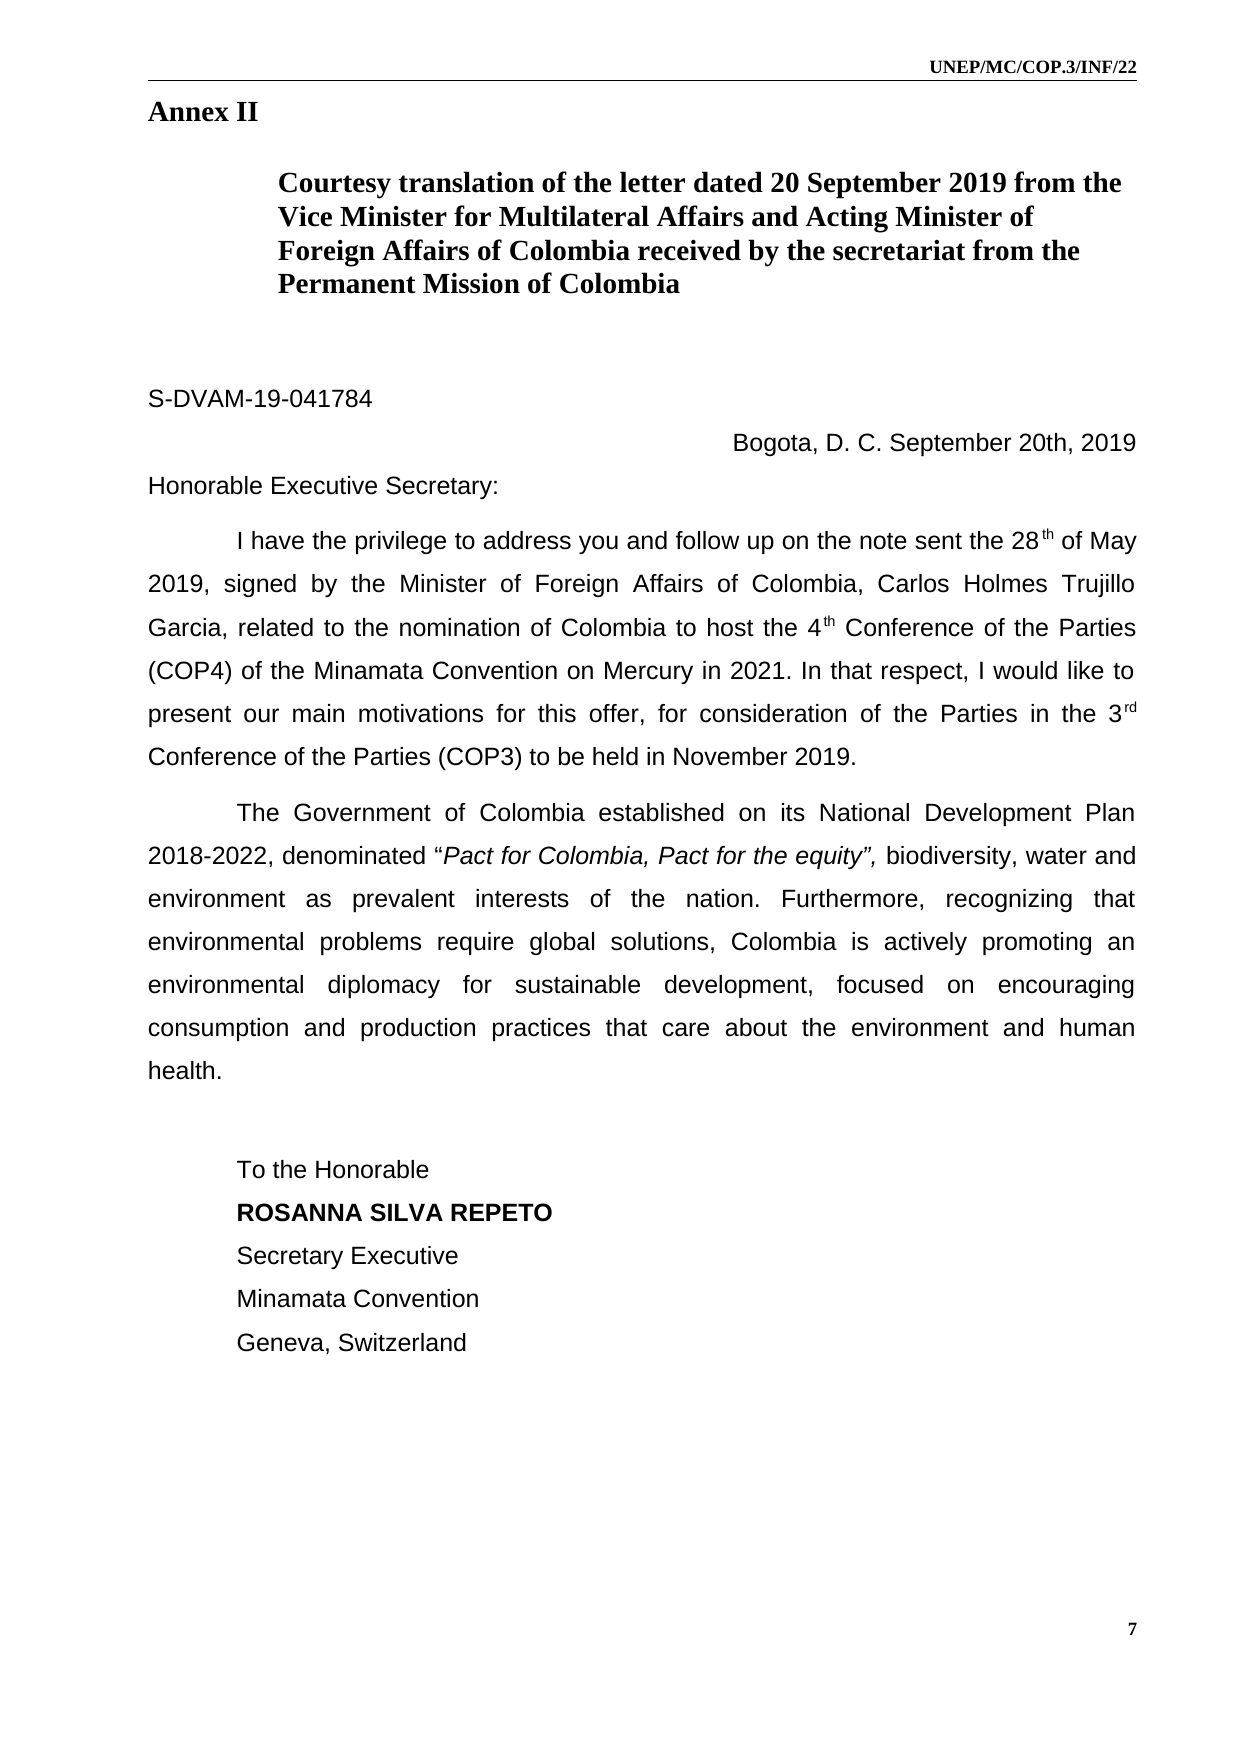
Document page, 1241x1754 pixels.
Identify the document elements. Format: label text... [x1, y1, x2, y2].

text ROSANNA SILVA REPETO [148, 1198, 1137, 1227]
text Geneva, Switzerland [148, 1327, 1137, 1356]
text Bogota, D. C. September 20th, 2019 [148, 427, 1137, 456]
text Secretary Executive [148, 1241, 1137, 1270]
text The Government of Colombia established on its National Development Plan 2018-2022, denominated “Pact for Colombia, Pact for the equity”, biodiversity, water and environment as prevalent interests of the nation. Furthermore, recognizing that environmental problems require global solutions, Colombia is actively promoting an environmental diplomacy for sustainable development, focused on encouraging consumption and production practices that care about the environment and human health. [148, 797, 1137, 1085]
text Minamata Convention [148, 1284, 1137, 1313]
text Honorable Executive Secretary: [148, 471, 1137, 499]
text I have the privilege to address you and follow up on the note sent the 28th of May 2019, signed by the Minister of Foreign Affairs of Colombia, Carlos Holmes Trujillo Garcia, related to the nomination of Colombia to host the 4th Conference of the Parties (COP4) of the Minamata Convention on Mercury in 2021. In that respect, I would like to present our main motivations for this offer, for consideration of the Parties in the 3rd Conference of the Parties (COP3) to be held in November 2019. [148, 526, 1137, 771]
title Courtesy translation of the letter dated 20 September 2019 from the Vice Minister for Multilateral Affairs and Acting Minister of Foreign Affairs of Colombia received by the secretariat from the Permanent Mission of Colombia [278, 166, 1137, 300]
text Annex II [148, 94, 1137, 128]
text S-DVAM-19-041784 [148, 384, 1137, 413]
text To the Honorable [148, 1155, 1137, 1184]
